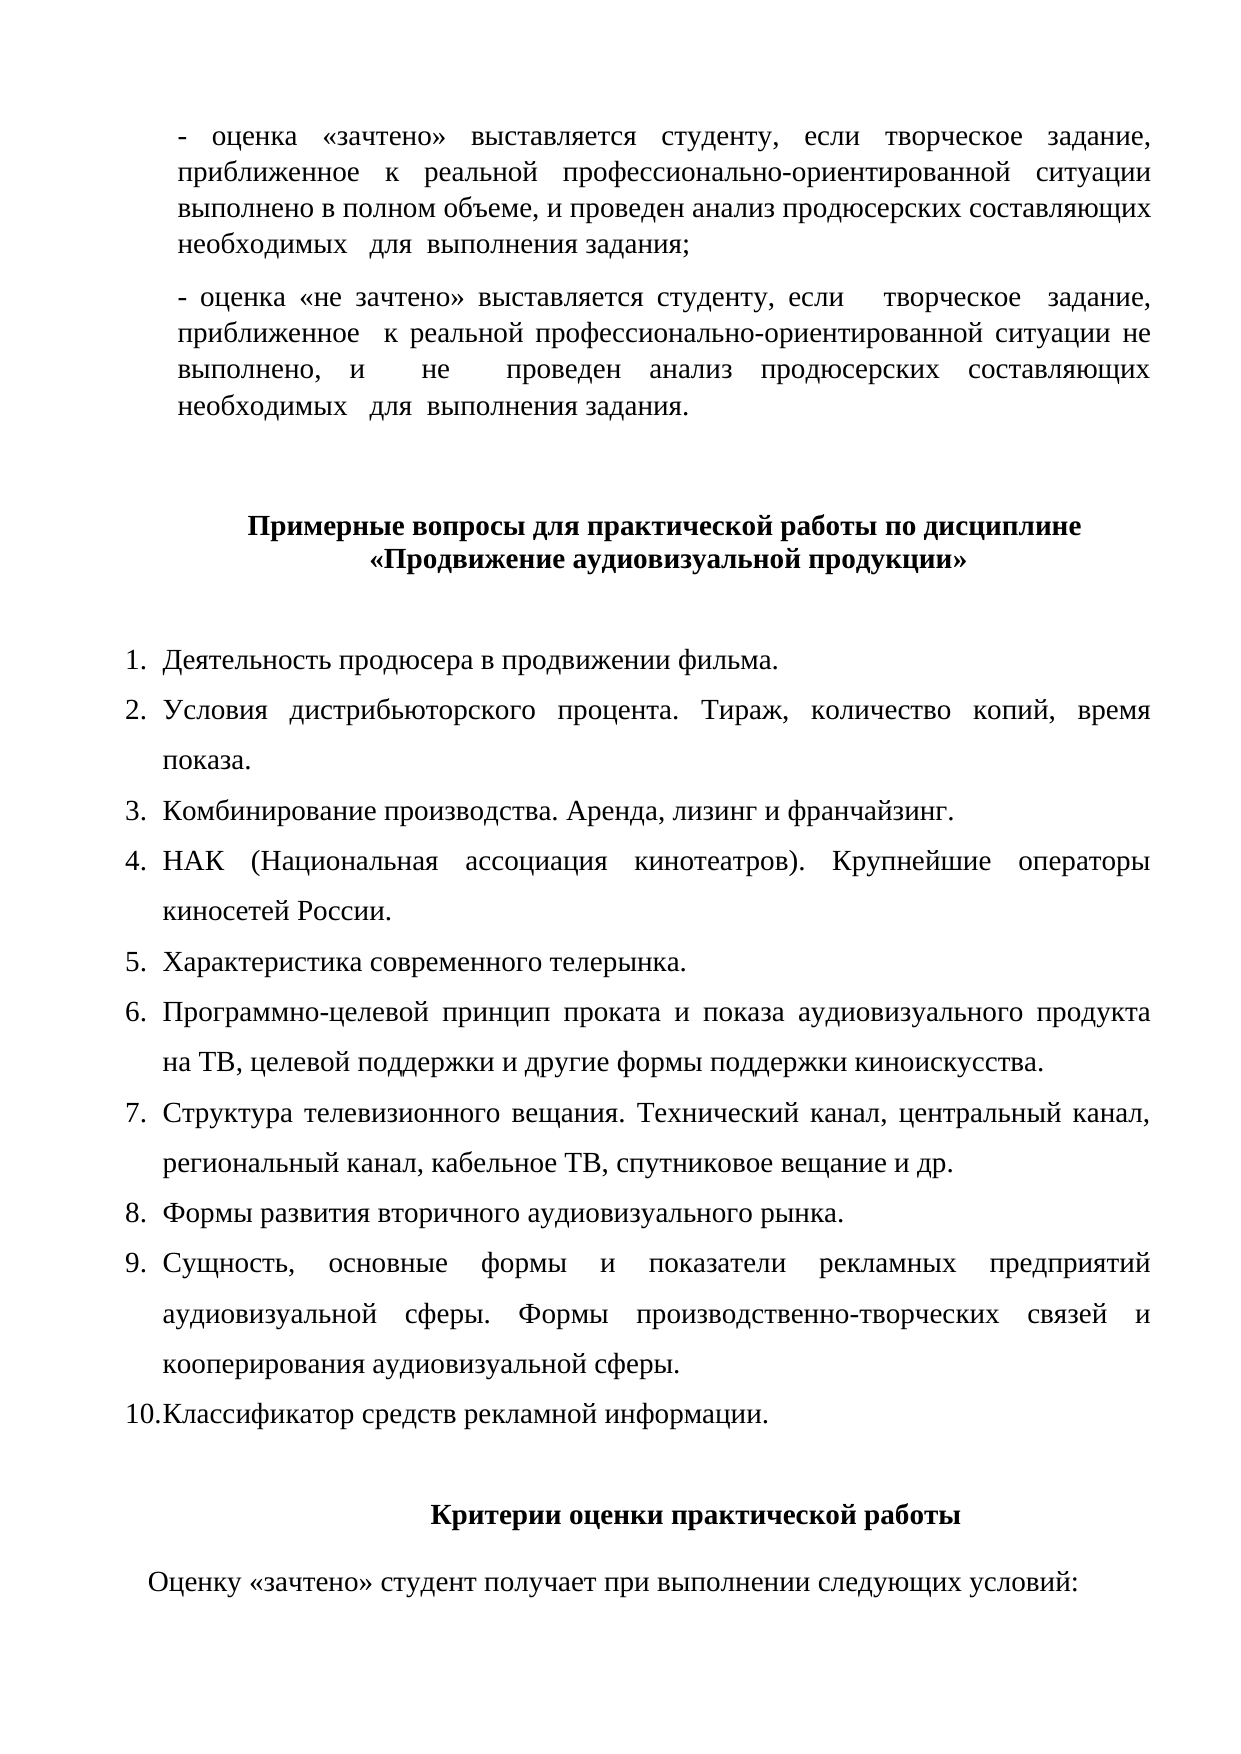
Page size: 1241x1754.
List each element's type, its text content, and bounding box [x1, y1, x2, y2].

list Классификатор средств рекламной информации. [125, 1397, 1151, 1430]
text Примерные вопросы для практической работы по дисциплине [177, 508, 1152, 541]
list Комбинирование производства. Аренда, лизинг и франчайзинг. [125, 793, 1151, 826]
list Сущность, основные формы и показатели рекламных предприятий аудиовизуальной сферы. Формы производственно-творческих связей и кооперирования аудиовизуальной сферы. [125, 1246, 1151, 1380]
text Оценку «зачтено» студент получает при выполнении следующих условий: [148, 1564, 1152, 1598]
list Формы развития вторичного аудиовизуального рынка. [125, 1195, 1151, 1229]
list НАК (Национальная ассоциация кинотеатров). Крупнейшие операторы киносетей России. [125, 843, 1151, 927]
text - оценка «не зачтено» выставляется студенту, если творческое задание, приближенное к реальной профессионально-ориентированной ситуации не выполнено, и не проведен анализ продюсерских составляющих необходимых для выполнения задания. [177, 279, 1152, 421]
text Критерии оценки практической работы [240, 1497, 1152, 1531]
list Характеристика современного телерынка. [125, 944, 1151, 977]
text «Продвижение аудиовизуальной продукции» [177, 541, 1152, 575]
list Деятельность продюсера в продвижении фильма. [125, 642, 1151, 675]
list Программно-целевой принцип проката и показа аудиовизуального продукта на ТВ, целевой поддержки и другие формы поддержки киноискусства. [125, 994, 1151, 1078]
list Структура телевизионного вещания. Технический канал, центральный канал, региональный канал, кабельное ТВ, спутниковое вещание и др. [125, 1095, 1151, 1178]
list Условия дистрибьюторского процента. Тираж, количество копий, время показа. [125, 692, 1151, 776]
text - оценка «зачтено» выставляется студенту, если творческое задание, приближенное к реальной профессионально-ориентированной ситуации выполнено в полном объеме, и проведен анализ продюсерских составляющих необходимых для выполнения задания; [177, 118, 1152, 260]
